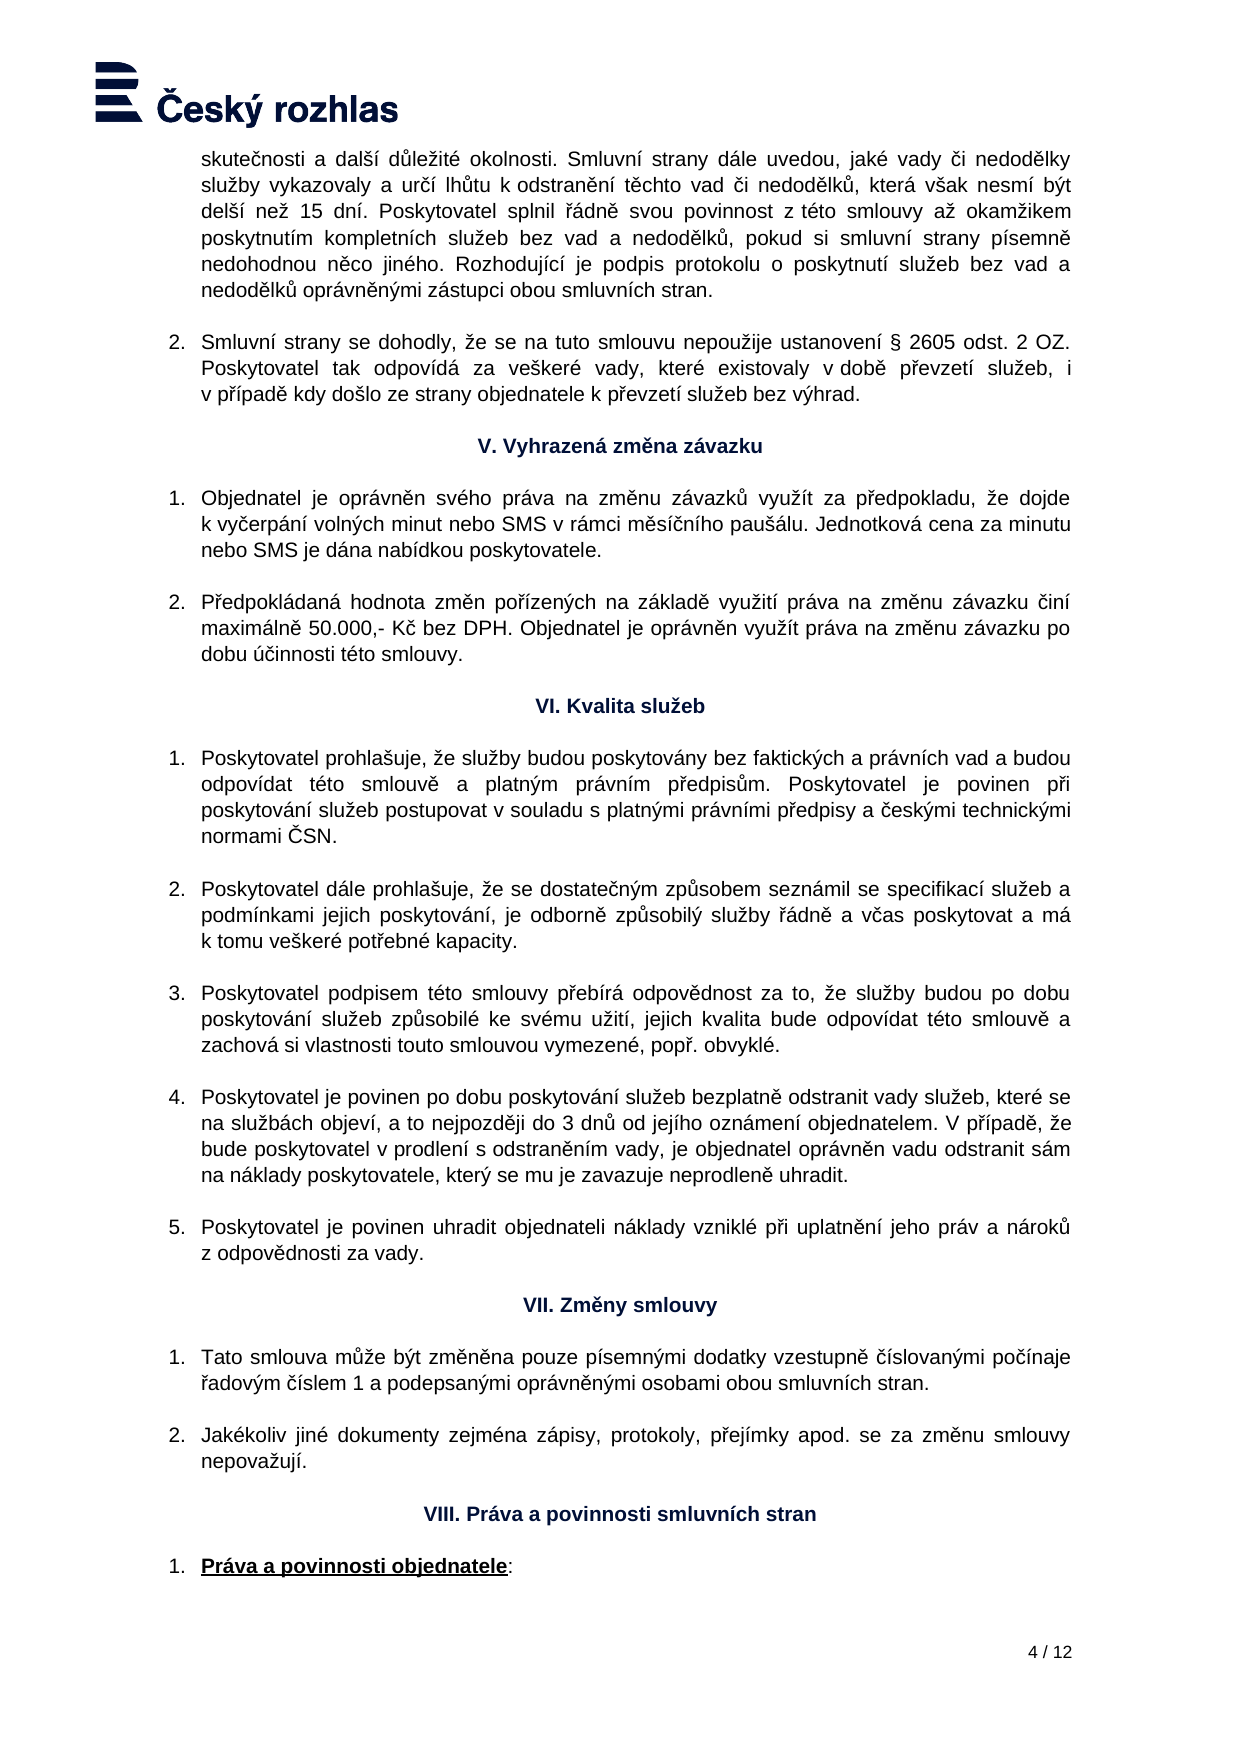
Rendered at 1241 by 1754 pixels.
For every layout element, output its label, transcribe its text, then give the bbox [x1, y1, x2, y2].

subtitle Změny smlouvy [168, 1292, 1072, 1318]
list Objednatel je oprávněn svého práva na změnu závazků využít za předpokladu, že dojde k vyčerpání volných minut nebo SMS v rámci měsíčního paušálu. Jednotková cena za minutu nebo SMS je dána nabídkou poskytovatele. [168, 484, 1072, 563]
list Poskytovatel podpisem této smlouvy přebírá odpovědnost za to, že služby budou po dobu poskytování služeb způsobilé ke svému užití, jejich kvalita bude odpovídat této smlouvě a zachová si vlastnosti touto smlouvou vymezené, popř. obvyklé. [168, 979, 1072, 1057]
list Poskytovatel je povinen uhradit objednateli náklady vzniklé při uplatnění jeho práv a nároků z odpovědnosti za vady. [168, 1214, 1072, 1266]
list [201, 146, 1072, 302]
list Předpokládaná hodnota změn pořízených na základě využití práva na změnu závazku činí maximálně 50.000,- Kč bez DPH. Objednatel je oprávněn využít práva na změnu závazku po dobu účinnosti této smlouvy. [168, 589, 1072, 667]
list Smluvní strany se dohodly, že se na tuto smlouvu nepoužije ustanovení § 2605 odst. 2 OZ. Poskytovatel tak odpovídá za veškeré vady, které existovaly v době převzetí služeb, i v případě kdy došlo ze strany objednatele k převzetí služeb bez výhrad. [168, 328, 1072, 406]
subtitle Vyhrazená změna závazku [168, 432, 1072, 458]
list Tato smlouva může být změněna pouze písemnými dodatky vzestupně číslovanými počínaje řadovým číslem 1 a podepsanými oprávněnými osobami obou smluvních stran. [168, 1344, 1072, 1396]
list Poskytovatel prohlašuje, že služby budou poskytovány bez faktických a právních vad a budou odpovídat této smlouvě a platným právním předpisům. Poskytovatel je povinen při poskytování služeb postupovat v souladu s platnými právními předpisy a českými technickými normami ČSN. [168, 745, 1072, 849]
subtitle Práva a povinnosti smluvních stran [168, 1500, 1072, 1526]
list Práva a povinnosti objednatele: [168, 1552, 1072, 1578]
list Jakékoliv jiné dokumenty zejména zápisy, protokoly, přejímky apod. se za změnu smlouvy nepovažují. [168, 1422, 1072, 1474]
subtitle Kvalita služeb [168, 693, 1072, 719]
list Poskytovatel dále prohlašuje, že se dostatečným způsobem seznámil se specifikací služeb a podmínkami jejich poskytování, je odborně způsobilý služby řádně a včas poskytovat a má k tomu veškeré potřebné kapacity. [168, 875, 1072, 953]
list Poskytovatel je povinen po dobu poskytování služeb bezplatně odstranit vady služeb, které se na službách objeví, a to nejpozději do 3 dnů od jejího oznámení objednatelem. V případě, že bude poskytovatel v prodlení s odstraněním vady, je objednatel oprávněn vadu odstranit sám na náklady poskytovatele, který se mu je zavazuje neprodleně uhradit. [168, 1083, 1072, 1188]
picture [95, 62, 398, 128]
